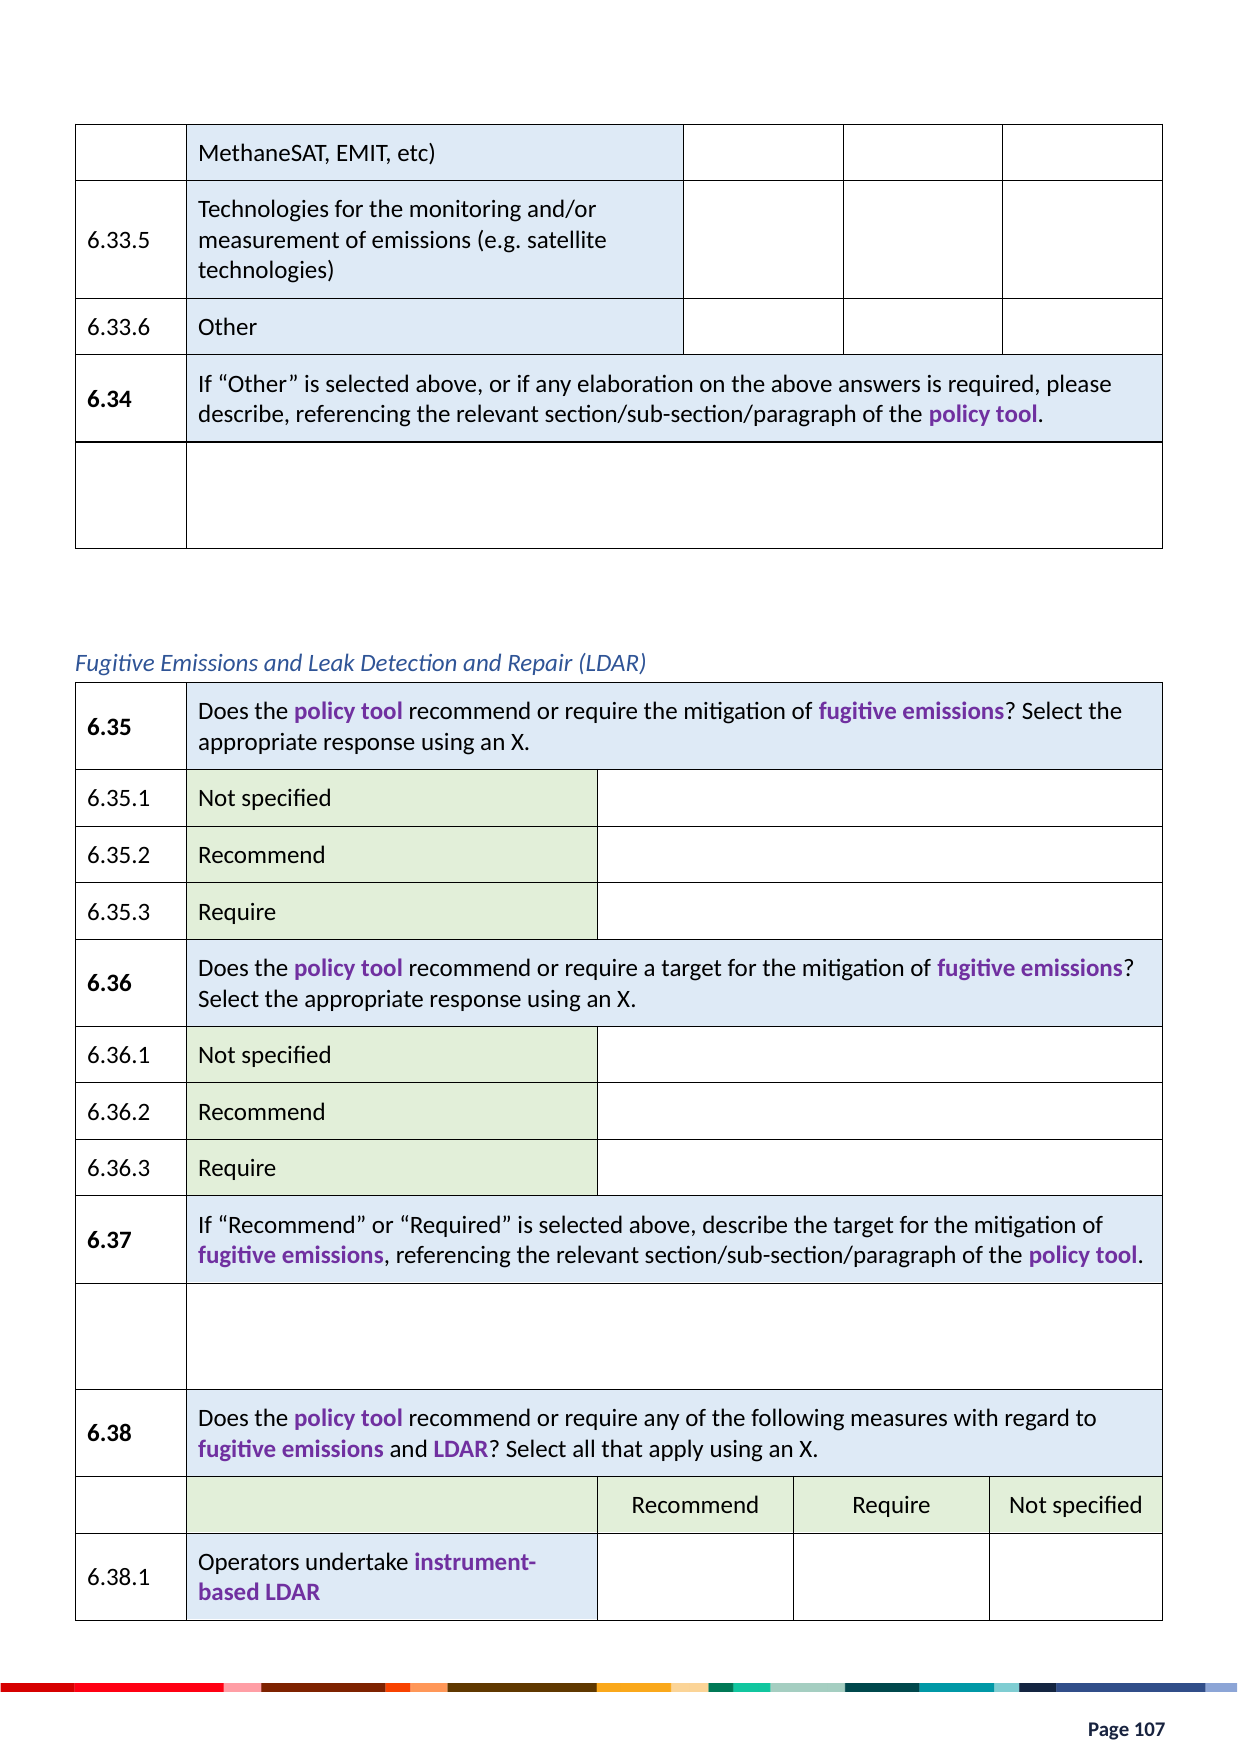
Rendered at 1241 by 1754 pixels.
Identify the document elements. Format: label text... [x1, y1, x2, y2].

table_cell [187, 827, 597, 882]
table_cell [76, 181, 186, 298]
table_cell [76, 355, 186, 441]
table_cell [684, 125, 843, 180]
subtitle Fugitive Emissions and Leak Detection and Repair (LDAR) [75, 647, 1165, 678]
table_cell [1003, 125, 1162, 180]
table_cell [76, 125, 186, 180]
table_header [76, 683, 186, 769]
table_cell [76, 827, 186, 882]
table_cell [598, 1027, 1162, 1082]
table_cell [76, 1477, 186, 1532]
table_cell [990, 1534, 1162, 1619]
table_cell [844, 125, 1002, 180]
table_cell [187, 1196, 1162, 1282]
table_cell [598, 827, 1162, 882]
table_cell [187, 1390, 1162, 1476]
picture [0, 1683, 1236, 1692]
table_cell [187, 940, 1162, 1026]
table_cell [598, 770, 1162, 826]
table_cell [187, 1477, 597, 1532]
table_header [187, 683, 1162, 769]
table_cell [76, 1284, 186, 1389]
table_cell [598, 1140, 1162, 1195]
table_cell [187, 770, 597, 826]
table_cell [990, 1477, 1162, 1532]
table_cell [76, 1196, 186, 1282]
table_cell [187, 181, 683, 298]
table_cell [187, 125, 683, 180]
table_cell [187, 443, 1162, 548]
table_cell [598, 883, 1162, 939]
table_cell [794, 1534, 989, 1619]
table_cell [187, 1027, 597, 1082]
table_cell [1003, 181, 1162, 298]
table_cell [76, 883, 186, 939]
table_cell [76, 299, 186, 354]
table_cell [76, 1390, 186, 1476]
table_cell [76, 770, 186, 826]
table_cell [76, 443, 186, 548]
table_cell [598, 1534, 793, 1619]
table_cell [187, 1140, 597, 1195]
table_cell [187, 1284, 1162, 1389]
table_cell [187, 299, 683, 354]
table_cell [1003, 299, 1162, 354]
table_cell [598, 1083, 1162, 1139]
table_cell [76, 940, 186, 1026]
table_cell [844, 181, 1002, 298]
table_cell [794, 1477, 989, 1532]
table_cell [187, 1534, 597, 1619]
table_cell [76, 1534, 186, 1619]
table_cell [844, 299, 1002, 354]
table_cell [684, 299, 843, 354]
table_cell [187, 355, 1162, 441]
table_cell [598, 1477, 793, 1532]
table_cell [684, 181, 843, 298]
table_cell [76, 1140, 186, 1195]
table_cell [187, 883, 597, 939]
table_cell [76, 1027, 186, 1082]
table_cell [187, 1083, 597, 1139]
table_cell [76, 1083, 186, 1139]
